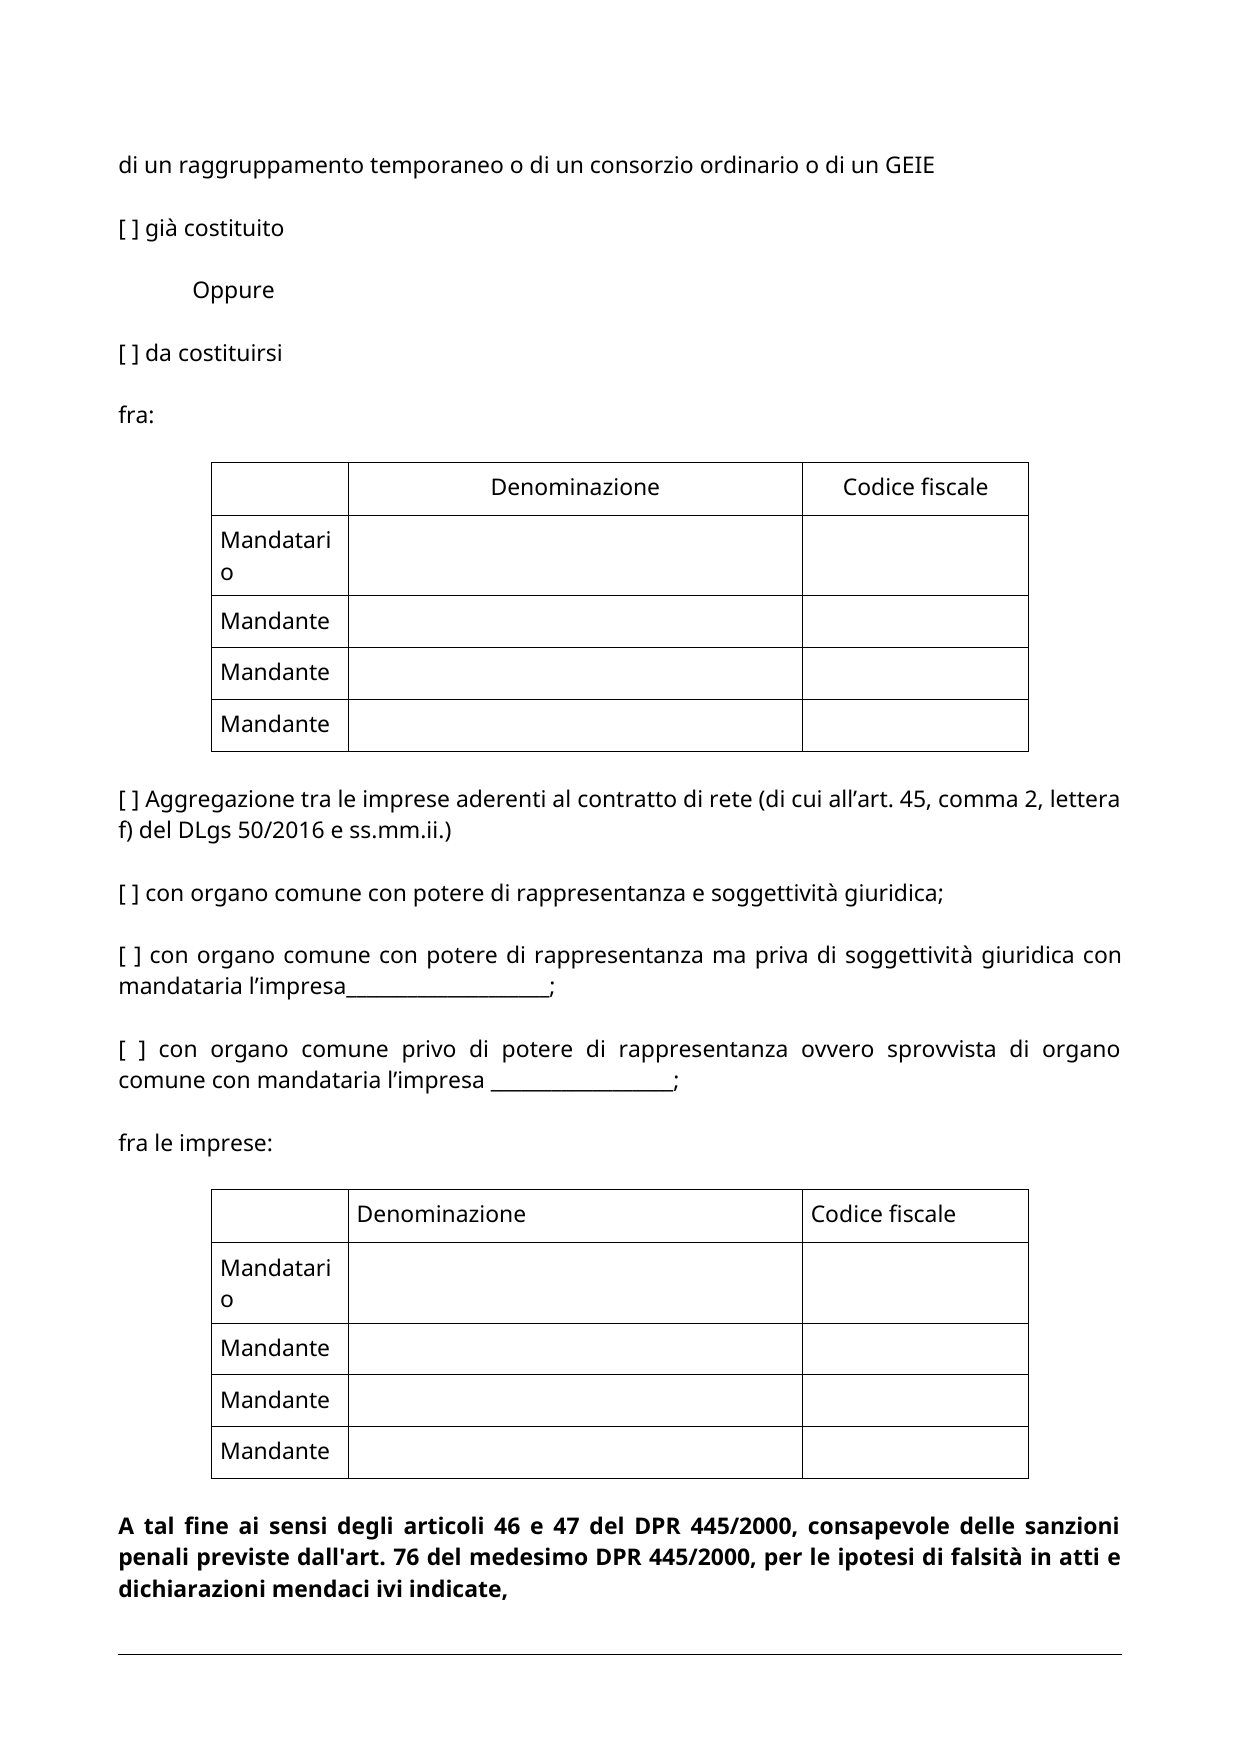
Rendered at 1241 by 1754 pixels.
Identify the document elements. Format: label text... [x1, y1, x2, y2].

table_cell [349, 1324, 802, 1374]
table_header [212, 1190, 348, 1242]
table_cell [803, 1375, 1028, 1426]
text [ ] con organo comune con potere di rappresentanza e soggettività giuridica; [118, 877, 1122, 908]
table_cell [349, 700, 802, 751]
table_header Denominazione [349, 463, 802, 515]
table_cell [349, 1375, 802, 1426]
table_cell [803, 700, 1028, 751]
table_cell Mandante [212, 1375, 348, 1426]
table_header Codice fiscale [803, 1190, 1028, 1242]
text [ ] da costituirsi [118, 337, 1122, 368]
table_cell [803, 1324, 1028, 1374]
text [ ] con organo comune con potere di rappresentanza ma priva di soggettività giuridica con mandataria l’impresa____________________; [118, 908, 1122, 1002]
table_cell [349, 516, 802, 595]
text fra le imprese: [118, 1127, 1122, 1158]
table_cell [349, 648, 802, 699]
table_cell Mandante [212, 1324, 348, 1374]
table_cell [803, 1427, 1028, 1478]
table_cell [349, 596, 802, 647]
table_cell [803, 516, 1028, 595]
table_cell Mandatario [212, 516, 348, 595]
text Oppure [118, 274, 1122, 306]
table_cell Mandatario [212, 1243, 348, 1322]
text fra: [118, 399, 1122, 431]
table_cell [349, 1427, 802, 1478]
table_cell [349, 1243, 802, 1322]
text [ ] Aggregazione tra le imprese aderenti al contratto di rete (di cui all’art. 45, comma 2, lettera f) del DLgs 50/2016 e ss.mm.ii.) [118, 783, 1122, 845]
table_cell [803, 648, 1028, 699]
text A tal fine ai sensi degli articoli 46 e 47 del DPR 445/2000, consapevole delle sanzioni penali previste dall'art. 76 del medesimo DPR 445/2000, per le ipotesi di falsità in atti e dichiarazioni mendaci ivi indicate, [118, 1510, 1122, 1604]
table_header Codice fiscale [803, 463, 1028, 515]
table_header [212, 463, 348, 515]
table_cell Mandante [212, 596, 348, 647]
table_header Denominazione [349, 1190, 802, 1242]
text [ ] con organo comune privo di potere di rappresentanza ovvero sprovvista di organo comune con mandataria l’impresa __________________; [118, 1033, 1122, 1095]
text di un raggruppamento temporaneo o di un consorzio ordinario o di un GEIE [118, 149, 1122, 181]
table_cell Mandante [212, 648, 348, 699]
text [ ] già costituito [118, 212, 1122, 243]
table_cell [803, 596, 1028, 647]
table_cell Mandante [212, 1427, 348, 1478]
table_cell Mandante [212, 700, 348, 751]
table_cell [803, 1243, 1028, 1322]
